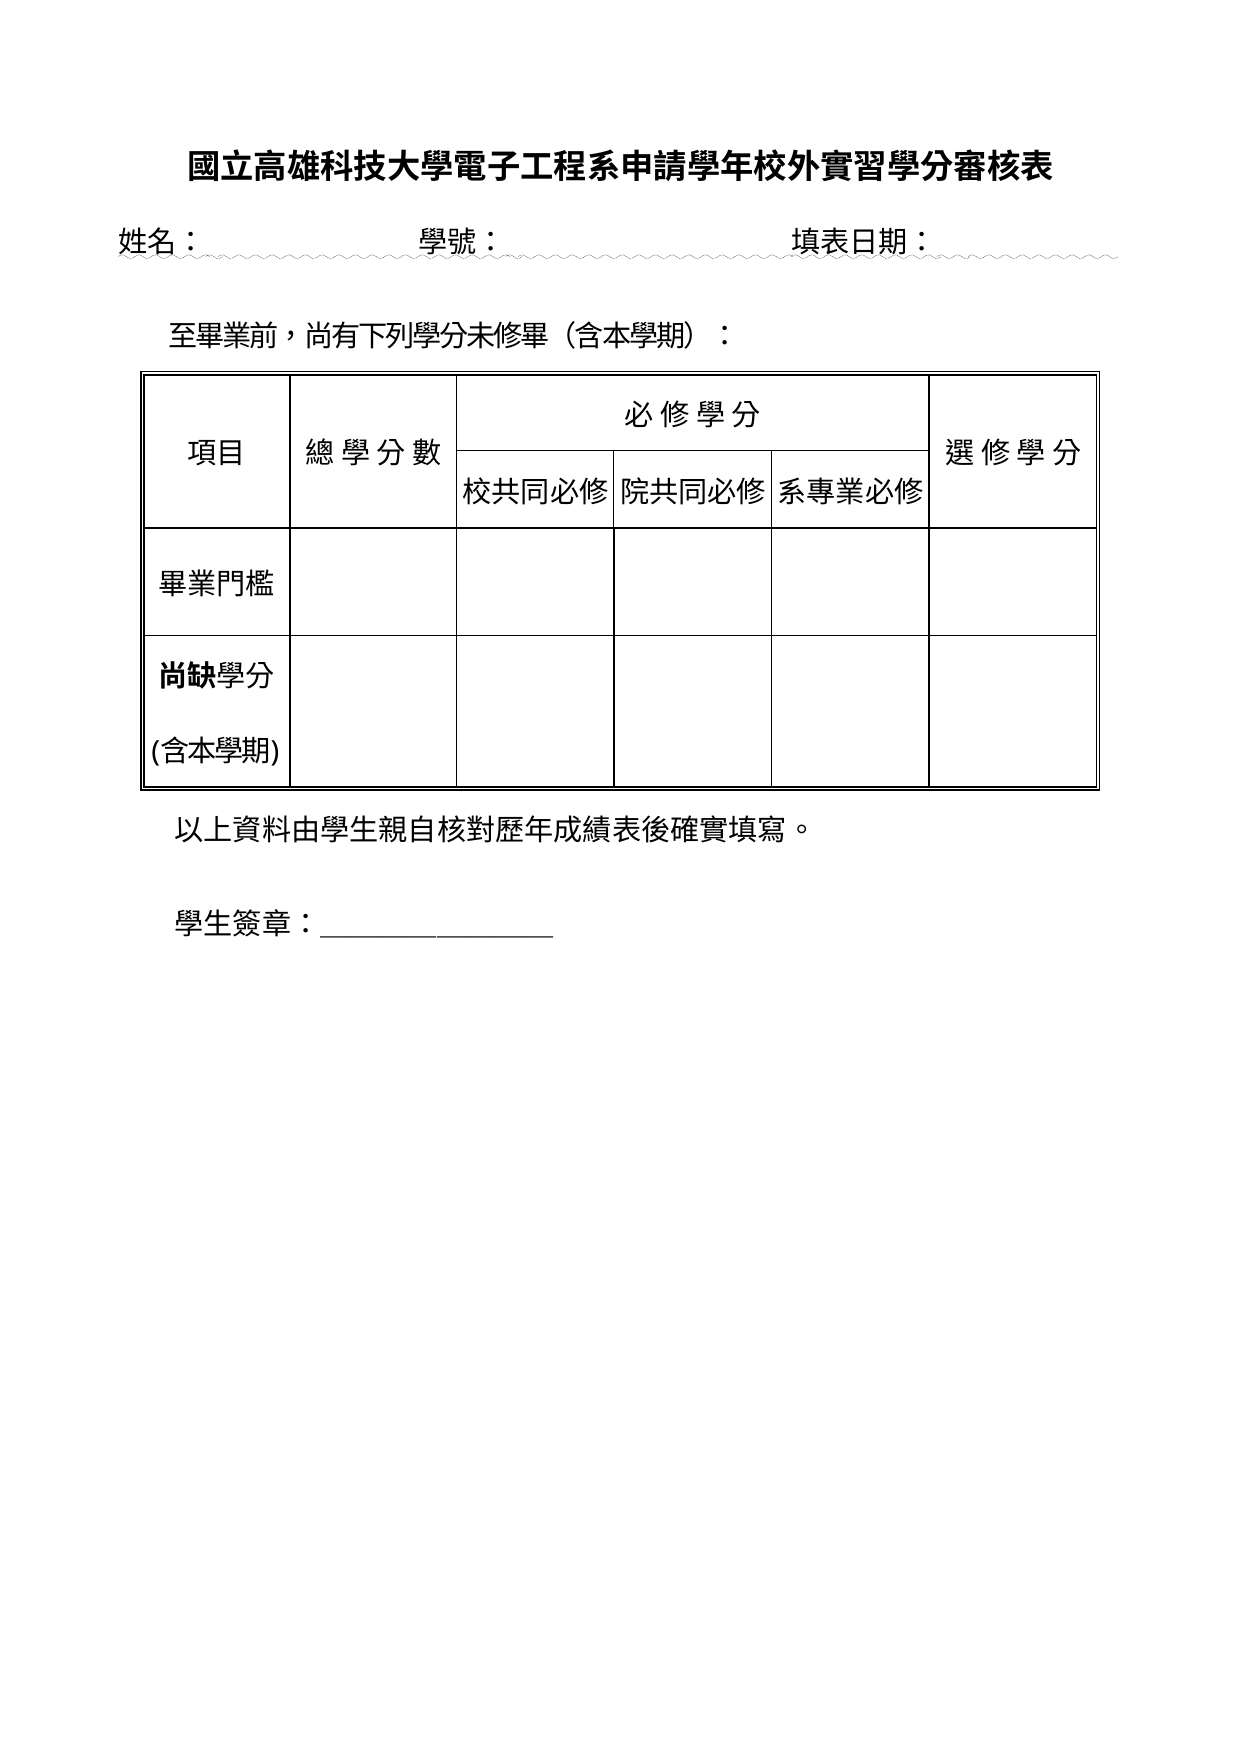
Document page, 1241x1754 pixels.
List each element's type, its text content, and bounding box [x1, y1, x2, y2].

table_cell [615, 636, 771, 786]
table_cell [772, 529, 928, 635]
table_cell [457, 529, 613, 635]
text 國立高雄科技大學電子工程系申請學年校外實習學分審核表 [118, 127, 1122, 202]
table_cell 系專業必修 [772, 451, 928, 527]
table_cell 院共同必修 [614, 451, 771, 527]
table_cell [291, 529, 456, 635]
text 姓名： 學號： 填表日期： [118, 202, 1122, 277]
table_cell [291, 636, 456, 786]
table_cell 畢業門檻 [145, 529, 289, 635]
table_header 項目 [145, 376, 289, 527]
table_cell [457, 636, 613, 786]
table_cell [772, 636, 928, 786]
table_cell [930, 529, 1096, 635]
text 以上資料由學生親自核對歷年成績表後確實填寫。 [174, 791, 1122, 866]
text 學生簽章：＿＿＿＿＿＿＿＿ [174, 884, 1122, 959]
table_cell [930, 636, 1096, 786]
table_cell 校共同必修 [457, 451, 613, 527]
table_header 總 學 分 數 [291, 376, 456, 527]
text 至畢業前，尚有下列學分未修畢（含本學期）： [168, 296, 1122, 371]
table_header 選 修 學 分 [930, 376, 1096, 527]
table_cell [615, 529, 771, 635]
table_header 必 修 學 分 [457, 376, 928, 450]
table_cell 尚缺學分 (含本學期) [145, 636, 289, 786]
